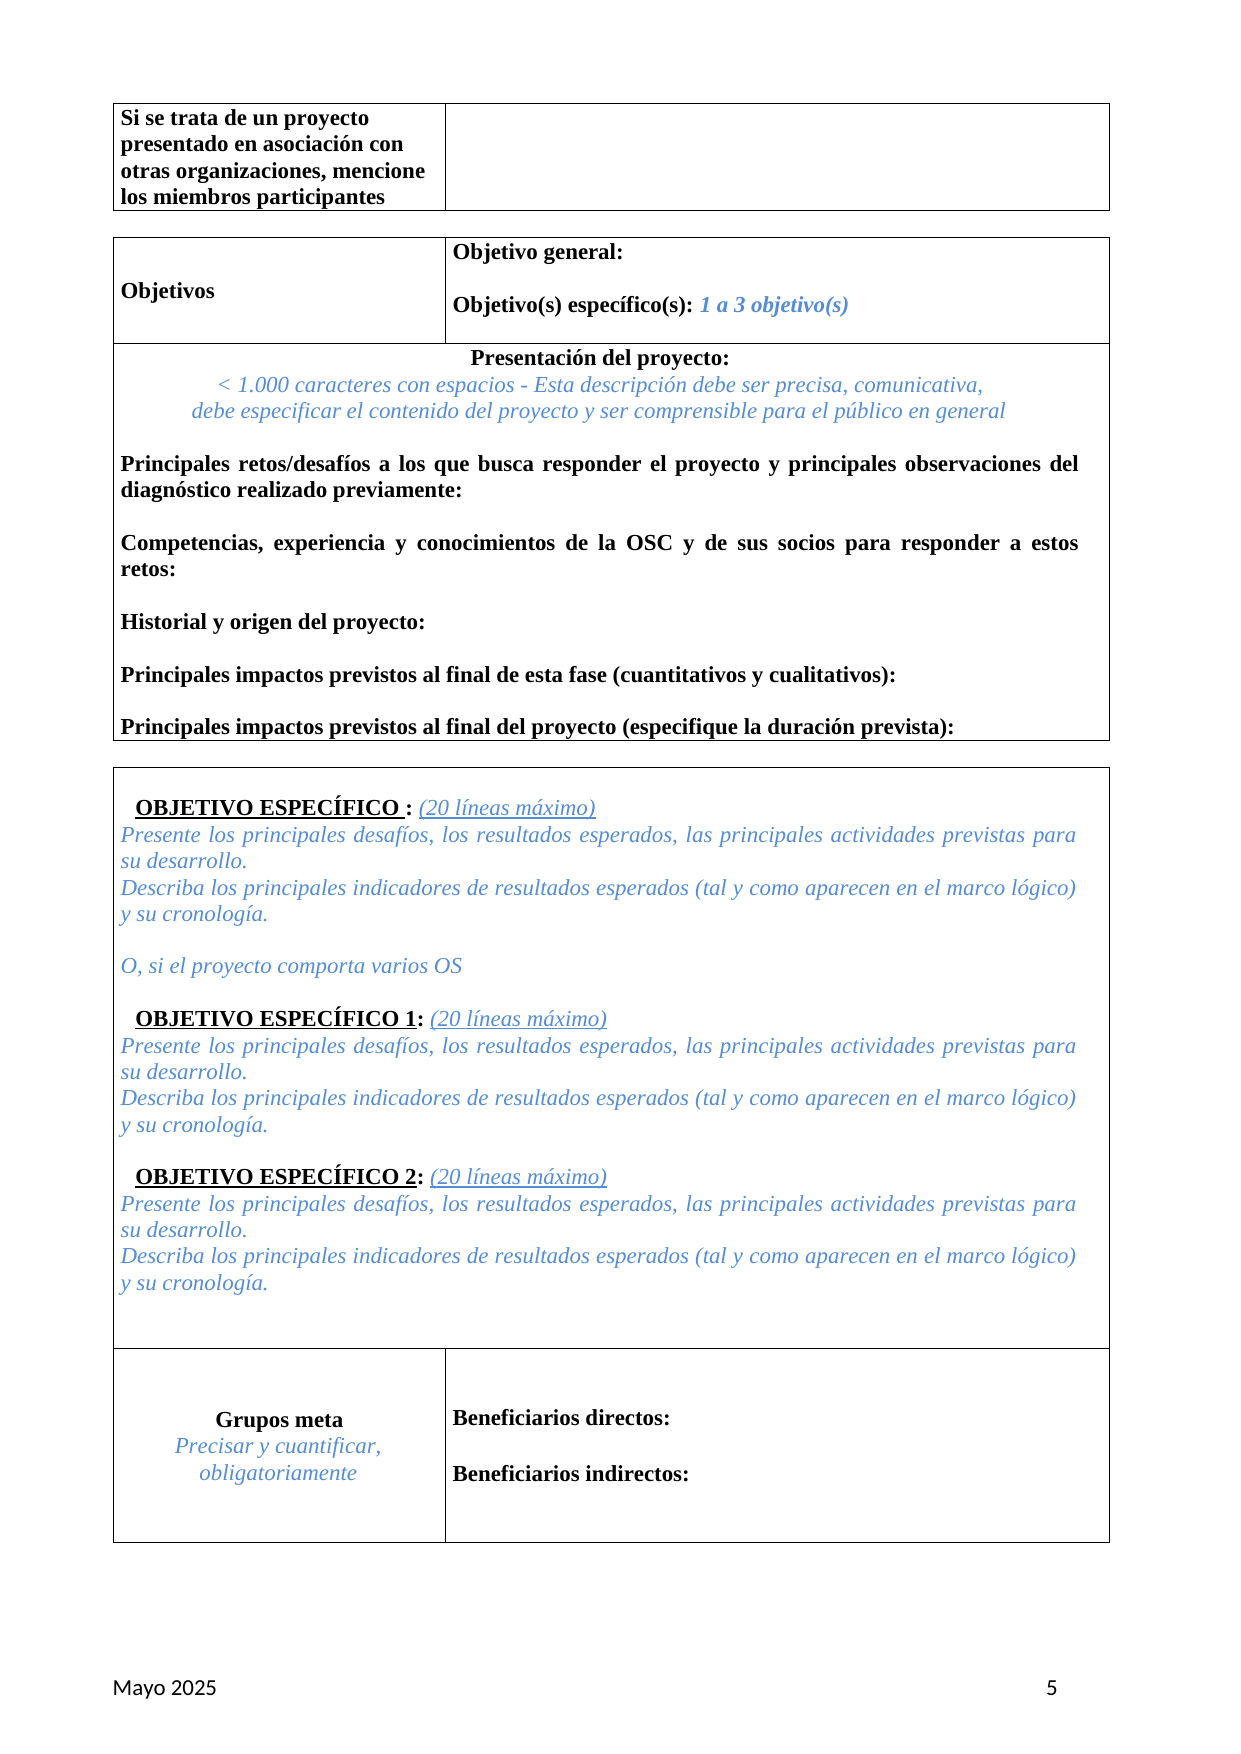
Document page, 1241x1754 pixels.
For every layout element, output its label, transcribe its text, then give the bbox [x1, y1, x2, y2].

table_cell Beneficiarios directos: Beneficiarios indirectos: [446, 1349, 1109, 1542]
table_cell Presentación del proyecto: < 1.000 caracteres con espacios - Esta descripción debe ser precisa, comunicativa, debe especificar el contenido del proyecto y ser comprensible para el público en general Principales retos/desafíos a los que busca responder el proyecto y principales observaciones del diagnóstico realizado previamente: Competencias, experiencia y conocimientos de la OSC y de sus socios para responder a estos retos: Historial y origen del proyecto: Principales impactos previstos al final de esta fase (cuantitativos y cualitativos): Principales impactos previstos al final del proyecto (especifique la duración prevista): [114, 344, 1109, 740]
table_cell [446, 104, 1109, 209]
table_header Objetivos [114, 238, 445, 343]
table_cell Si se trata de un proyecto presentado en asociación con otras organizaciones, mencione los miembros participantes [114, 104, 445, 209]
table_cell Grupos meta Precisar y cuantificar, obligatoriamente [114, 1349, 445, 1542]
table_header OBJETIVO ESPECíFICO : (20 líneas máximo) Presente los principales desafíos, los resultados esperados, las principales actividades previstas para su desarrollo. Describa los principales indicadores de resultados esperados (tal y como aparecen en el marco lógico) y su cronología. O, si el proyecto comporta varios OS OBJETIVO ESPECíFICO 1: (20 líneas máximo) Presente los principales desafíos, los resultados esperados, las principales actividades previstas para su desarrollo. Describa los principales indicadores de resultados esperados (tal y como aparecen en el marco lógico) y su cronología. OBJETIVO ESPECíFICO 2: (20 líneas máximo) Presente los principales desafíos, los resultados esperados, las principales actividades previstas para su desarrollo. Describa los principales indicadores de resultados esperados (tal y como aparecen en el marco lógico) y su cronología. [114, 768, 1109, 1348]
table_header Objetivo general: Objetivo(s) específico(s): 1 a 3 objetivo(s) [446, 238, 1109, 343]
